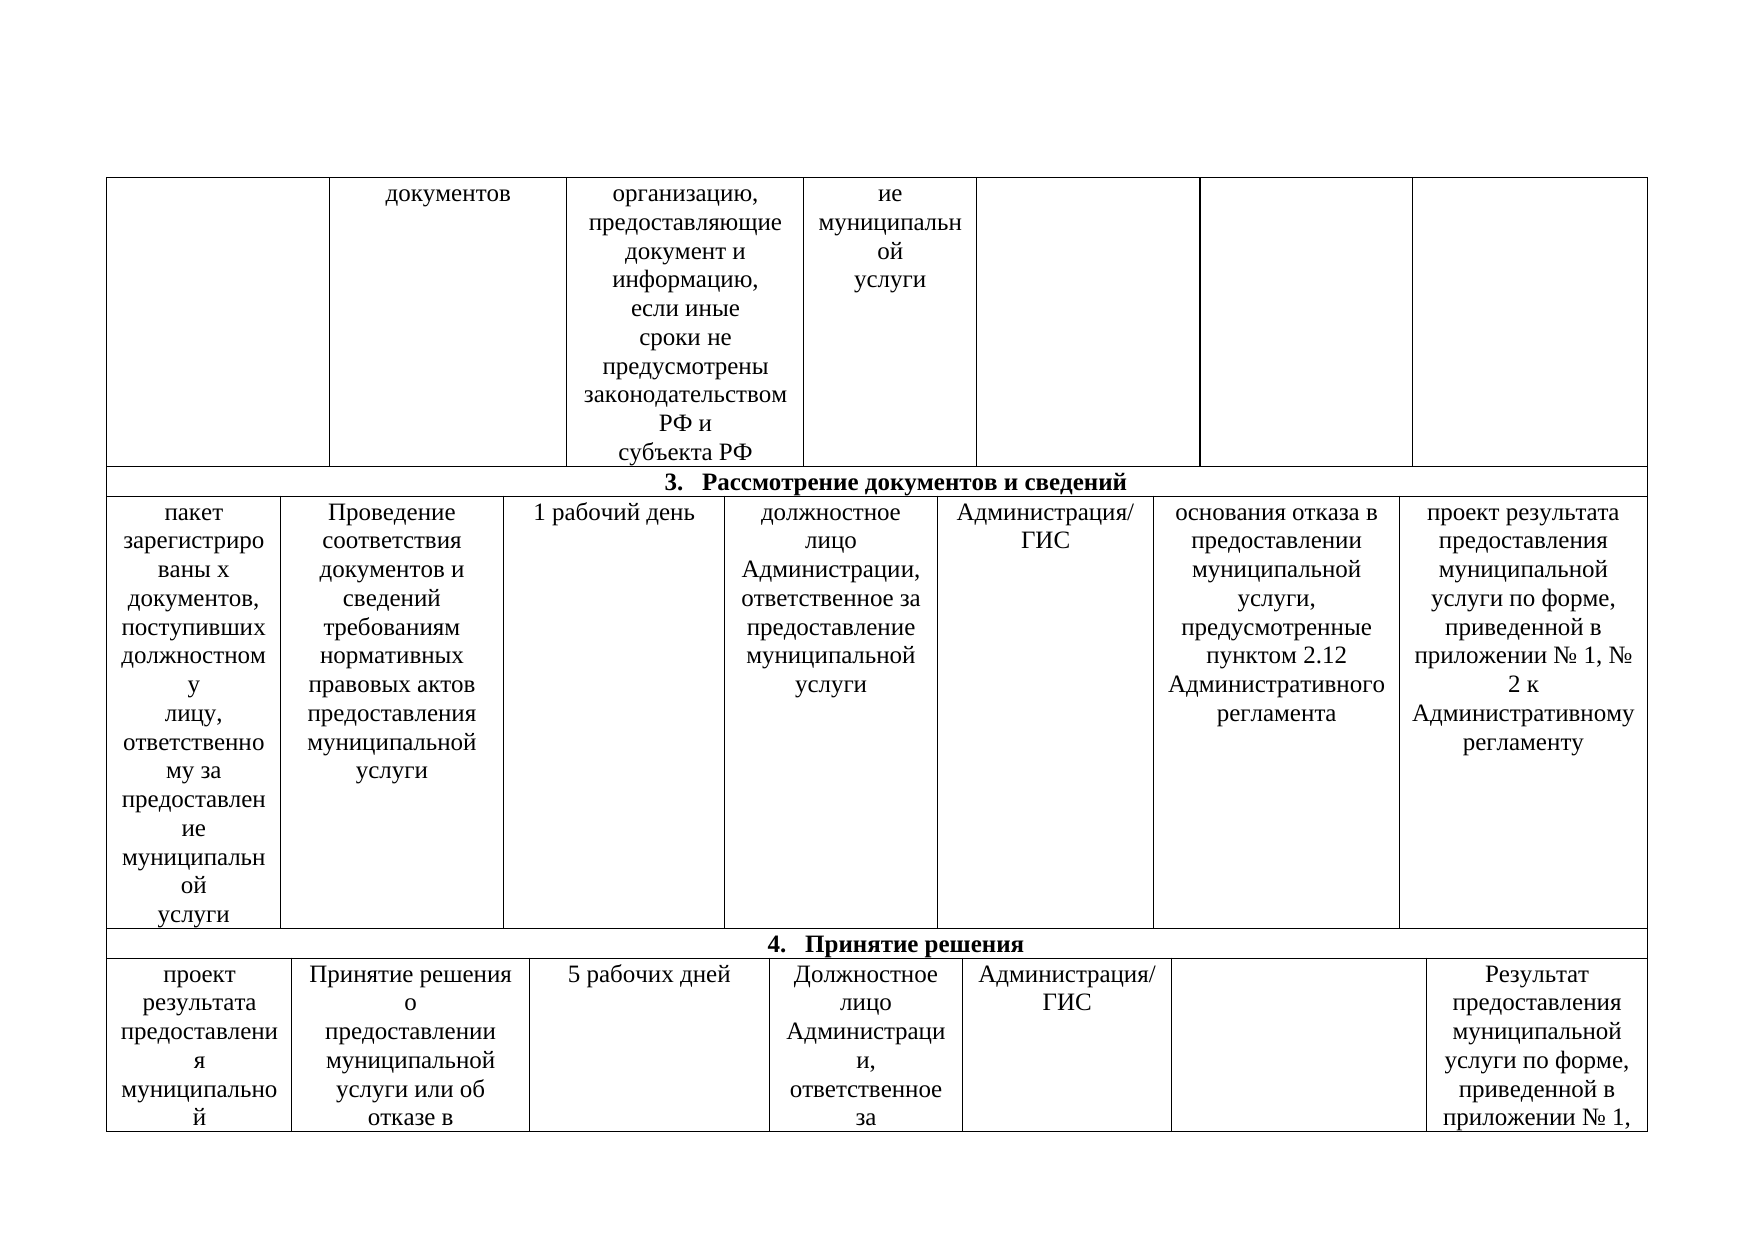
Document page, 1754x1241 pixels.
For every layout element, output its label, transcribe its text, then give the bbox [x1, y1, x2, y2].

table_cell основания отказа в предоставлении муниципальной услуги, предусмотренные пунктом 2.12 Административного регламента [1154, 497, 1399, 928]
table_cell пакет зарегистрированы х документов, поступивших должностному лицу, ответственному за предоставление муниципальной услуги [107, 497, 280, 928]
table_cell 5 рабочих дней [530, 959, 769, 1131]
table_cell Проведение соответствия документов и сведений требованиям нормативных правовых актов предоставления муниципальной услуги [281, 497, 503, 928]
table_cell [292, 959, 529, 1131]
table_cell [1427, 959, 1647, 1131]
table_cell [804, 178, 976, 466]
table_cell 1 рабочий день [504, 497, 724, 928]
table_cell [567, 178, 803, 466]
table_cell Рассмотрение документов и сведений [107, 467, 1647, 496]
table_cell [330, 178, 566, 466]
table_cell [1172, 959, 1426, 1131]
table_cell - [1201, 178, 1412, 466]
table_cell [770, 959, 962, 1131]
table_cell Администрация/ ГИС [938, 497, 1153, 928]
table_cell проект результата предоставления муниципальной услуги по форме, приведенной в приложении № 1, № 2 к Административному регламенту [1400, 497, 1647, 928]
table_cell Принятие решения [107, 929, 1647, 958]
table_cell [1413, 178, 1647, 466]
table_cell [977, 178, 1199, 466]
table_cell Администрация/ ГИС [963, 959, 1171, 1131]
table_cell должностное лицо Администрации, ответственное за предоставление муниципальной услуги [725, 497, 937, 928]
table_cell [107, 959, 291, 1131]
